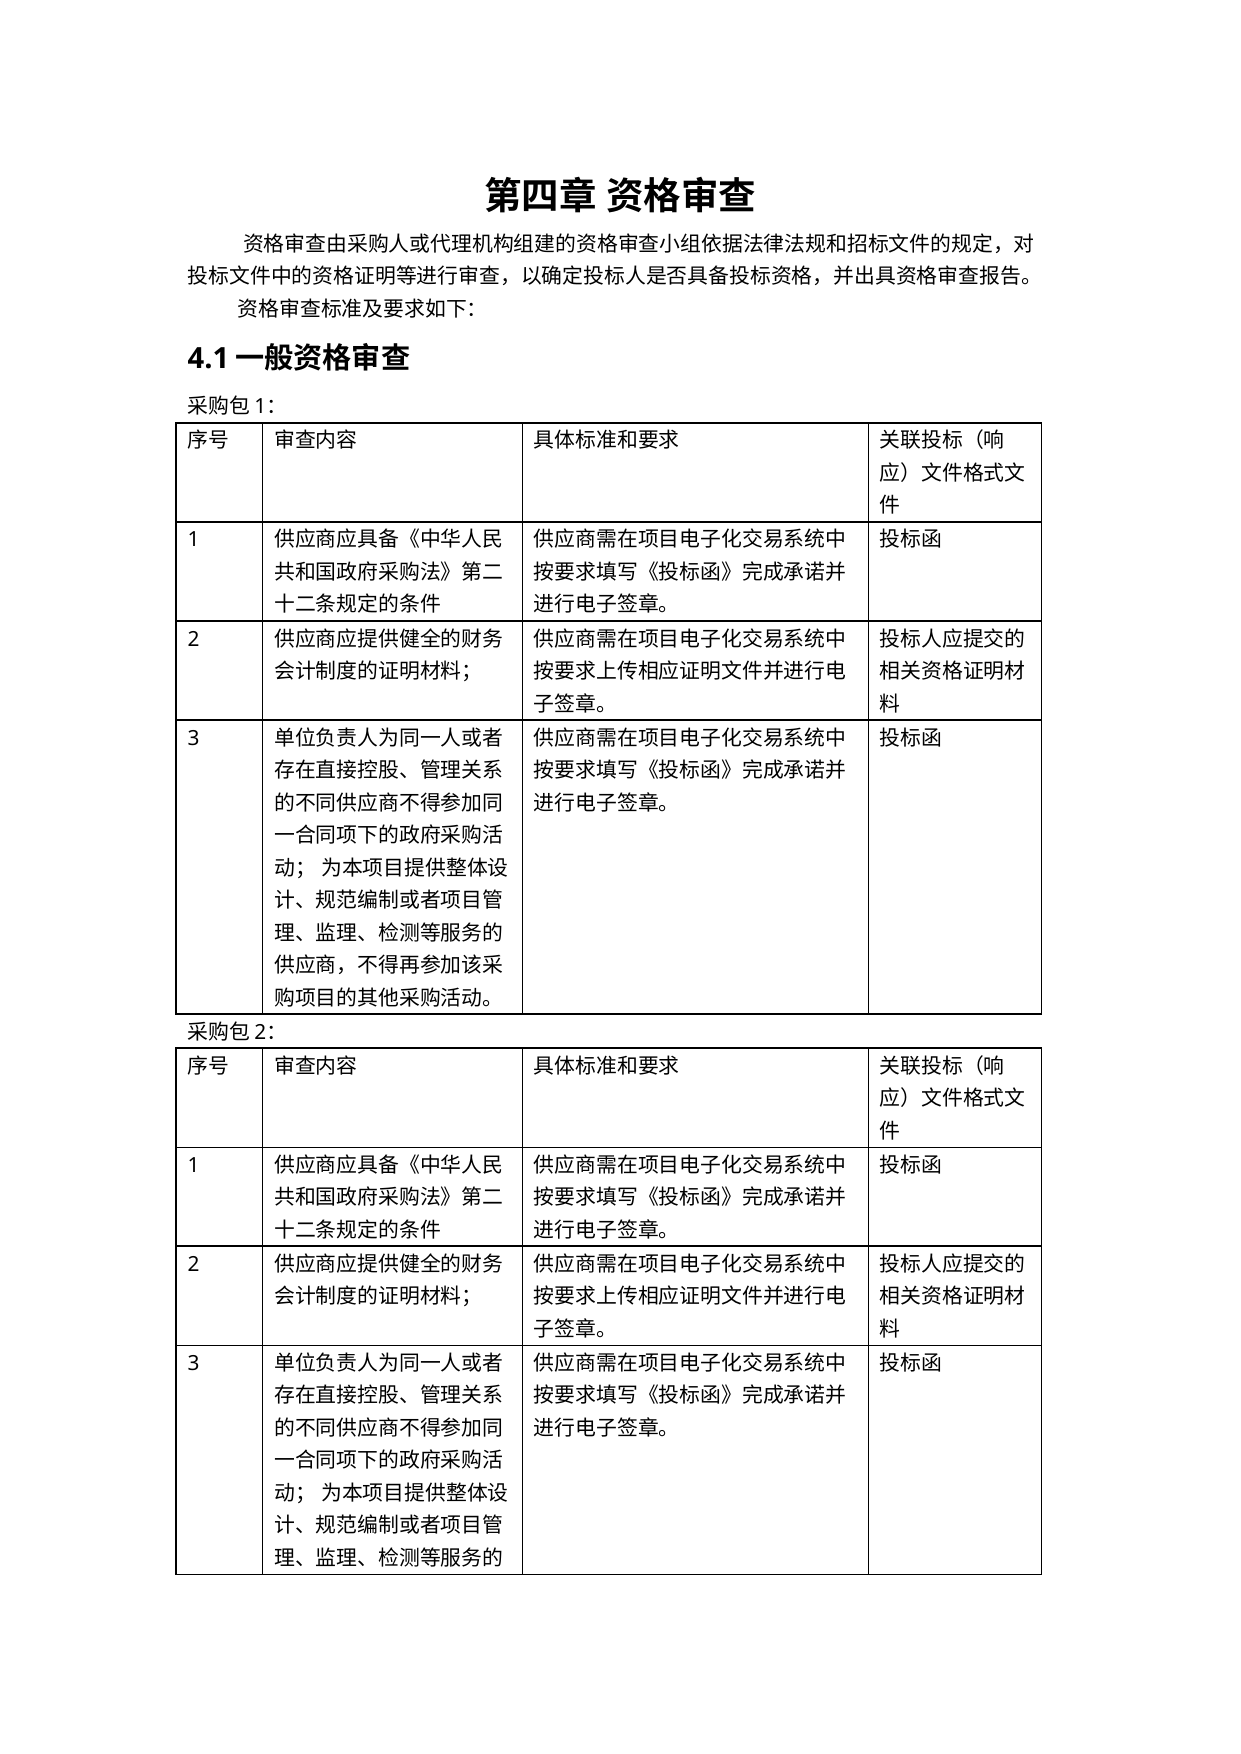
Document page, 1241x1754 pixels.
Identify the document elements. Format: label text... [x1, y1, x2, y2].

table_header 审查内容 [263, 1049, 522, 1146]
table_cell 供应商需在项目电子化交易系统中按要求上传相应证明文件并进行电子签章。 [523, 1247, 868, 1344]
table_header 序号 [177, 424, 262, 521]
table_cell 1 [177, 1148, 262, 1245]
table_header 关联投标（响应）文件格式文件 [869, 1049, 1041, 1146]
table_header 具体标准和要求 [523, 1049, 868, 1146]
table_header 序号 [177, 1049, 262, 1146]
table_cell 投标函 [869, 1346, 1041, 1573]
text 采购包1： [187, 389, 1053, 422]
table_cell 2 [177, 622, 262, 719]
table_cell 供应商应具备《中华人民共和国政府采购法》第二十二条规定的条件 [263, 523, 522, 620]
table_cell 供应商应提供健全的财务会计制度的证明材料； [263, 622, 522, 719]
text 资格审查标准及要求如下： [187, 292, 1053, 324]
table_header 审查内容 [263, 424, 522, 521]
table_cell 供应商需在项目电子化交易系统中按要求上传相应证明文件并进行电子签章。 [523, 622, 868, 719]
table_cell 3 [177, 721, 262, 1013]
table_cell 投标人应提交的相关资格证明材料 [869, 622, 1041, 719]
table_cell 2 [177, 1247, 262, 1344]
table_cell 投标函 [869, 1148, 1041, 1245]
table_cell 供应商应提供健全的财务会计制度的证明材料； [263, 1247, 522, 1344]
table_cell 投标人应提交的相关资格证明材料 [869, 1247, 1041, 1344]
table_cell 投标函 [869, 523, 1041, 620]
table_cell 单位负责人为同一人或者存在直接控股、管理关系的不同供应商不得参加同一合同项下的政府采购活动； 为本项目提供整体设计、规范编制或者项目管理、监理、检测等服务的供应商，不得再参加该采购项目的其他采购活动。 [263, 721, 522, 1013]
table_cell 投标函 [869, 721, 1041, 1013]
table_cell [523, 1346, 868, 1573]
table_cell 1 [177, 523, 262, 620]
table_header 关联投标（响应）文件格式文件 [869, 424, 1041, 521]
text 第四章 资格审查 [187, 162, 1053, 227]
table_cell 供应商需在项目电子化交易系统中按要求填写《投标函》完成承诺并进行电子签章。 [523, 523, 868, 620]
text 采购包2： [187, 1015, 1053, 1047]
table_header 具体标准和要求 [523, 424, 868, 521]
table_cell 供应商需在项目电子化交易系统中按要求填写《投标函》完成承诺并进行电子签章。 [523, 1148, 868, 1245]
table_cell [263, 1346, 522, 1573]
text 4.1一般资格审查 [187, 324, 1053, 389]
table_cell 供应商需在项目电子化交易系统中按要求填写《投标函》完成承诺并进行电子签章。 [523, 721, 868, 1013]
table_cell 3 [177, 1346, 262, 1573]
table_cell 供应商应具备《中华人民共和国政府采购法》第二十二条规定的条件 [263, 1148, 522, 1245]
text 资格审查由采购人或代理机构组建的资格审查小组依据法律法规和招标文件的规定，对投标文件中的资格证明等进行审查，以确定投标人是否具备投标资格，并出具资格审查报告。 [187, 227, 1053, 292]
